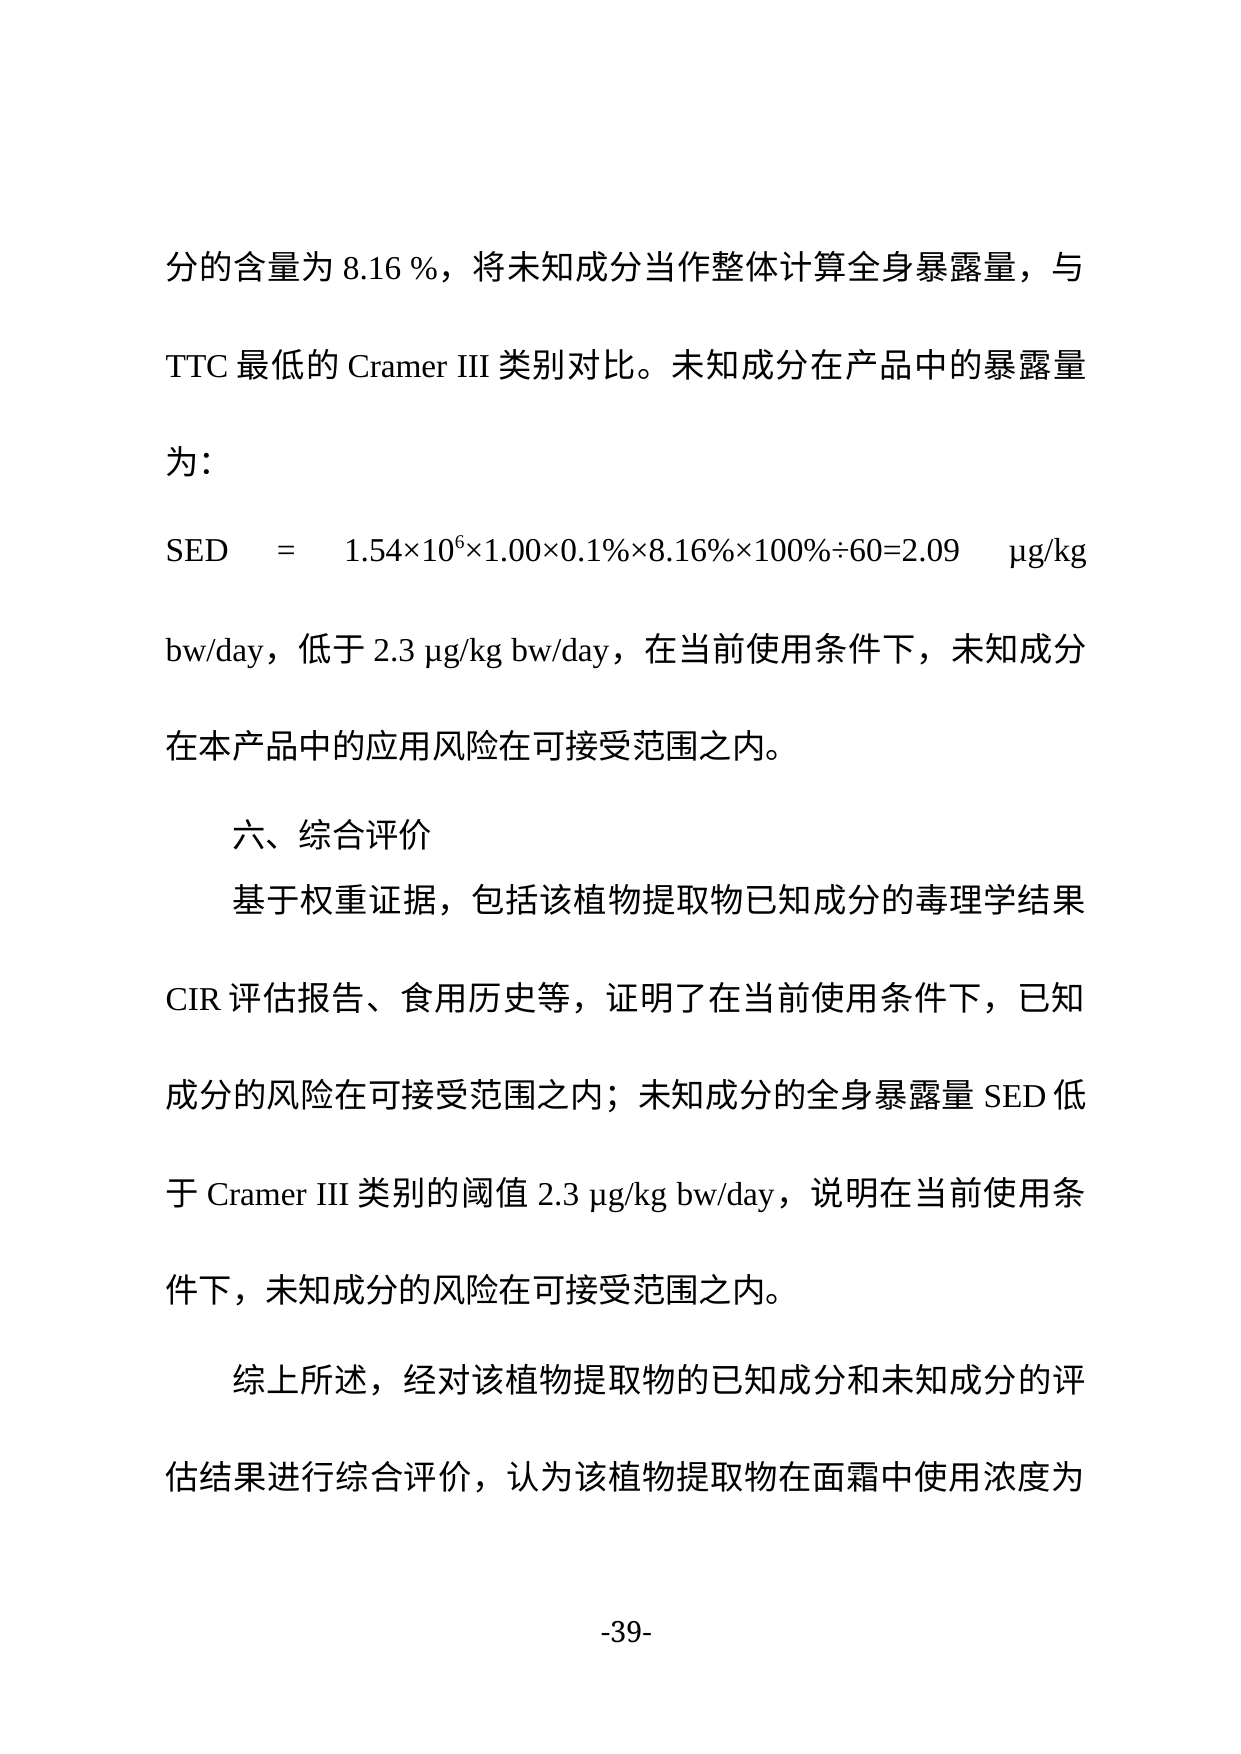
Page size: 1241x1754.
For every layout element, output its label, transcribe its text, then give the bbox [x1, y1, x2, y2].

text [165, 1345, 1087, 1507]
text 基于权重证据，包括该植物提取物已知成分的毒理学结果、CIR评估报告、食用历史等，证明了在当前使用条件下，已知成分的风险在可接受范围之内；未知成分的全身暴露量SED低于Cramer III类别的阈值2.3 µg/kg bw/day，说明在当前使用条件下，未知成分的风险在可接受范围之内。 [165, 866, 1087, 1321]
text 六、综合评价 [165, 801, 1087, 866]
text SED = 1.54×106×1.00×0.1%×8.16%×100%÷60=2.09 µg/kg bw/day，低于2.3 µg/kg bw/day，在当前使用条件下，未知成分在本产品中的应用风险在可接受范围之内。 [165, 517, 1087, 777]
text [165, 233, 1087, 493]
